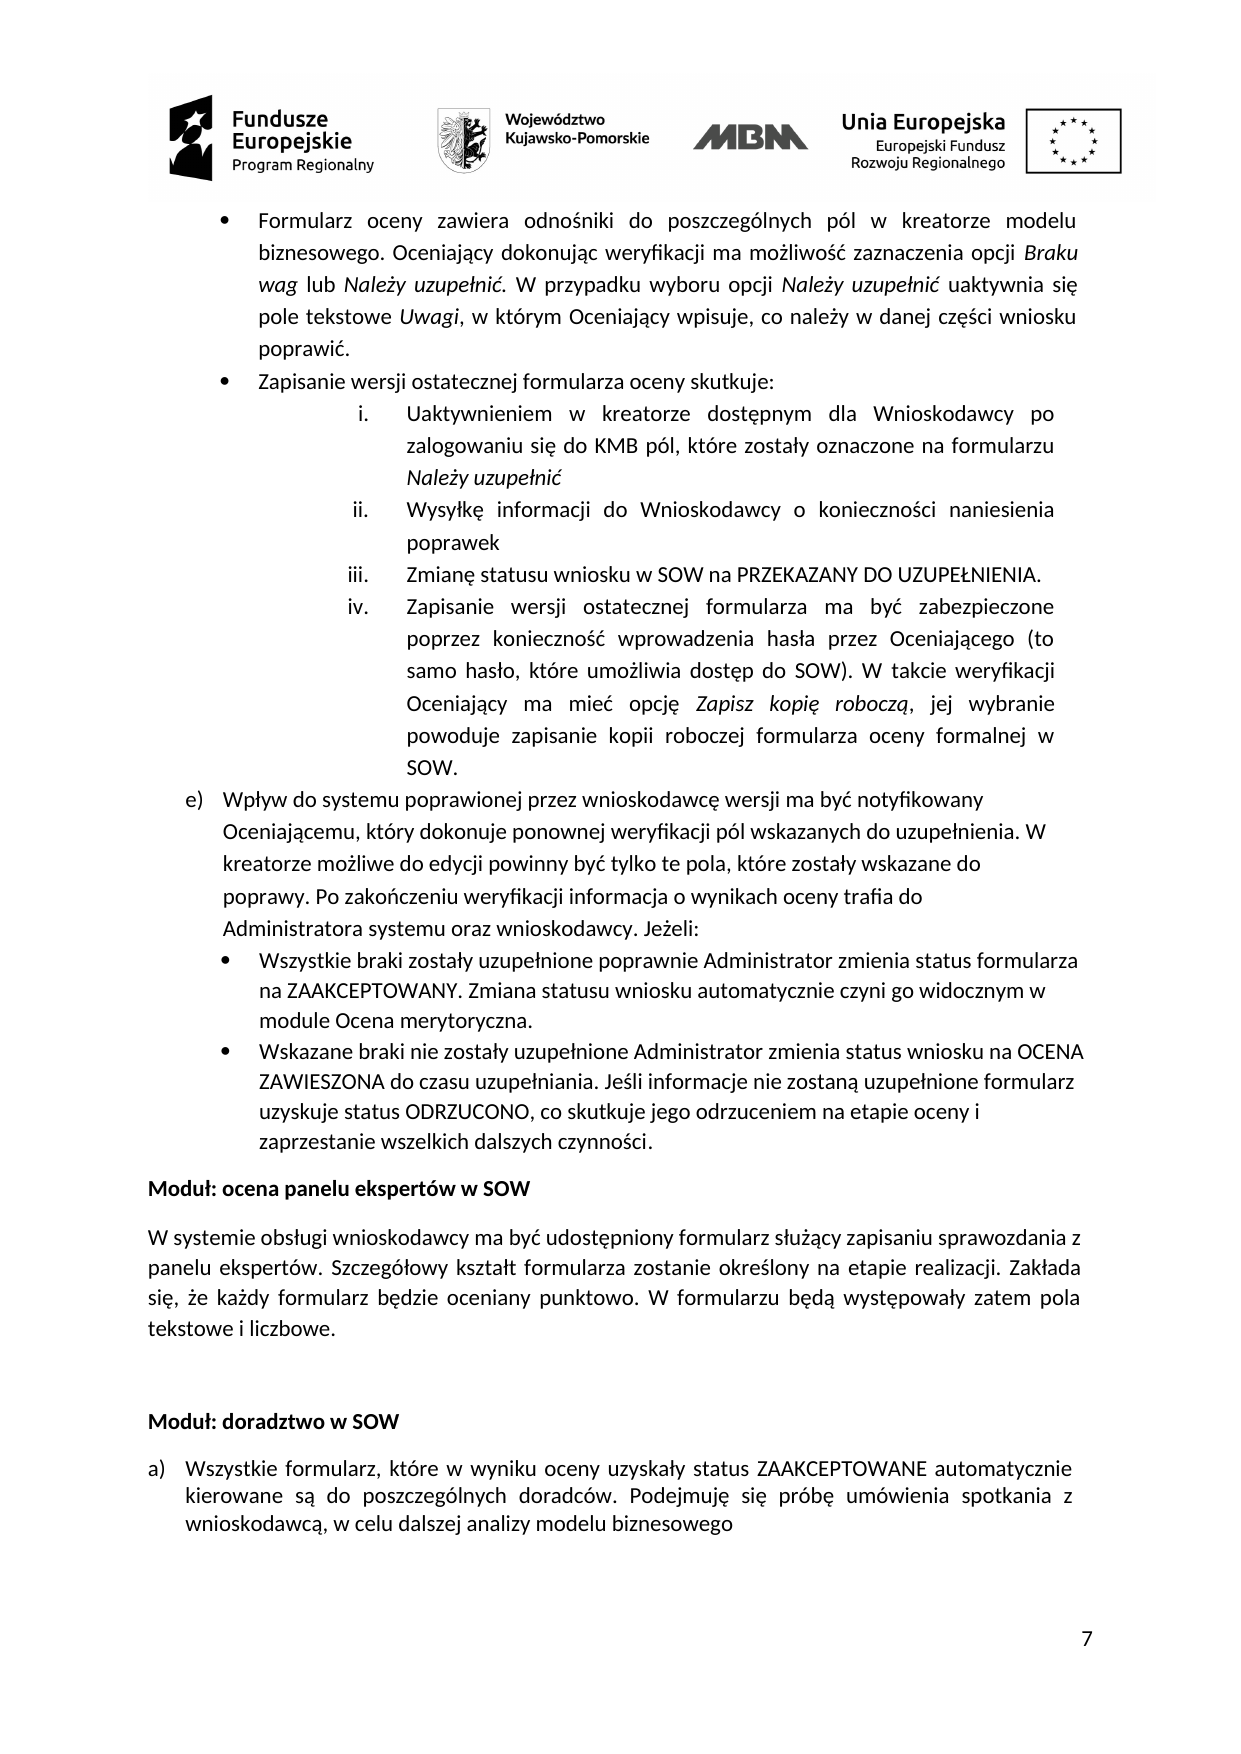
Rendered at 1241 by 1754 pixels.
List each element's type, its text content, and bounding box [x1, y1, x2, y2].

list Wskazane braki nie zostały uzupełnione Administrator zmienia status wniosku na OCENA ZAWIESZONA do czasu uzupełniania. Jeśli informacje nie zostaną uzupełnione formularz uzyskuje status ODRZUCONO, co skutkuje jego odrzuceniem na etapie oceny i zaprzestanie wszelkich dalszych czynności. [221, 1037, 1093, 1155]
list Wszystkie formularz, które w wyniku oceny uzyskały status ZAAKCEPTOWANE automatycznie kierowane są do poszczególnych doradców. Podejmuję się próbę umówienia spotkania z wnioskodawcą, w celu dalszej analizy modelu biznesowego [148, 1454, 1074, 1537]
list Wszystkie braki zostały uzupełnione poprawnie Administrator zmienia status formularza na ZAAKCEPTOWANY. Zmiana statusu wniosku automatycznie czyni go widocznym w module Ocena merytoryczna. [221, 946, 1093, 1034]
text Moduł: doradztwo w SOW [148, 1407, 1082, 1436]
text W systemie obsługi wnioskodawcy ma być udostępniony formularz służący zapisaniu sprawozdania z panelu ekspertów. Szczegółowy kształt formularza zostanie określony na etapie realizacji. Zakłada się, że każdy formularz będzie oceniany punktowo. W formularzu będą występowały zatem pola tekstowe i liczbowe. [148, 1223, 1082, 1342]
list Wysyłkę informacji do Wnioskodawcy o konieczności naniesienia poprawek [369, 496, 1055, 556]
list Formularz oceny zawiera odnośniki do poszczególnych pól w kreatorze modelu biznesowego. Oceniający dokonując weryfikacji ma możliwość zaznaczenia opcji Braku wag lub Należy uzupełnić. W przypadku wyboru opcji Należy uzupełnić uaktywnia się pole tekstowe Uwagi, w którym Oceniający wpisuje, co należy w danej części wniosku poprawić. [221, 148, 1078, 363]
text Moduł: ocena panelu ekspertów w SOW [148, 1174, 1093, 1202]
picture [148, 73, 1156, 202]
list Zapisanie wersji ostatecznej formularza ma być zabezpieczone poprzez konieczność wprowadzenia hasła przez Oceniającego (to samo hasło, które umożliwia dostęp do SOW). W takcie weryfikacji Oceniający ma mieć opcję Zapisz kopię roboczą, jej wybranie powoduje zapisanie kopii roboczej formularza oceny formalnej w SOW. [369, 592, 1055, 781]
list Zmianę statusu wniosku w SOW na PRZEKAZANY DO UZUPEŁNIENIA. [369, 560, 1055, 588]
list Uaktywnieniem w kreatorze dostępnym dla Wnioskodawcy po zalogowaniu się do KMB pól, które zostały oznaczone na formularzu Należy uzupełnić [369, 399, 1055, 491]
list Wpływ do systemu poprawionej przez wnioskodawcę wersji ma być notyfikowany Oceniającemu, który dokonuje ponownej weryfikacji pól wskazanych do uzupełnienia. W kreatorze możliwe do edycji powinny być tylko te pola, które zostały wskazane do poprawy. Po zakończeniu weryfikacji informacja o wynikach oceny trafia do Administratora systemu oraz wnioskodawcy. Jeżeli: [185, 785, 1055, 942]
list Zapisanie wersji ostatecznej formularza oceny skutkuje: [221, 367, 1078, 395]
